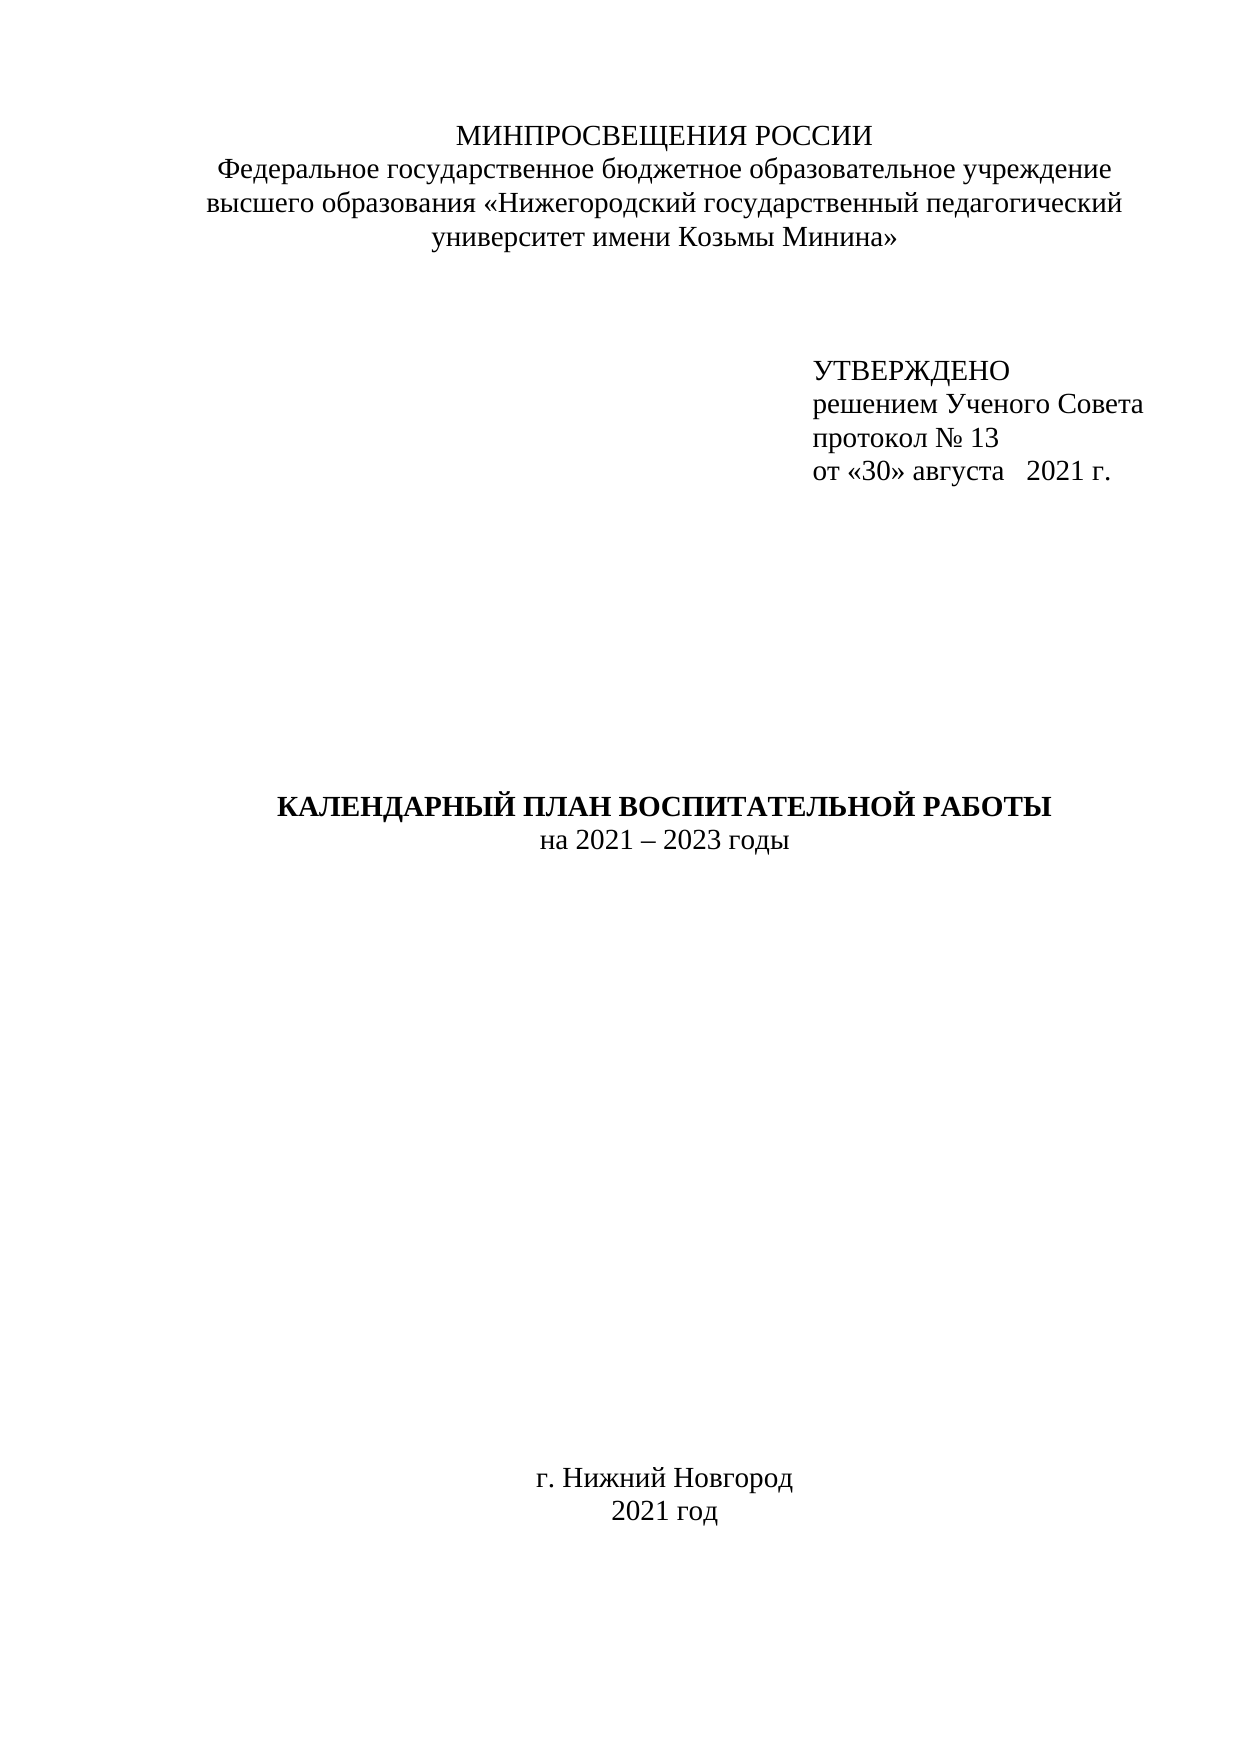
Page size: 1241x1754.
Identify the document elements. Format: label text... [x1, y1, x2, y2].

text УТВЕРЖДЕНО [812, 353, 1152, 386]
text протокол № 13 [812, 420, 1152, 453]
text на 2021 – 2023 годы [177, 822, 1152, 856]
text г. Нижний Новгород [177, 1460, 1152, 1493]
text Федеральное государственное бюджетное образовательное учреждение высшего образования «Нижегородский государственный педагогический университет имени Козьмы Минина» [177, 152, 1152, 252]
text МИНПРОСВЕЩЕНИЯ РОССИИ [177, 118, 1152, 152]
text от «30» августа 2021 г. [812, 453, 1152, 487]
text решением Ученого Совета [812, 386, 1152, 420]
text 2021 год [177, 1493, 1152, 1527]
text КАЛЕНДАРНЫЙ ПЛАН ВОСПИТАТЕЛЬНОЙ РАБОТЫ [177, 789, 1152, 822]
